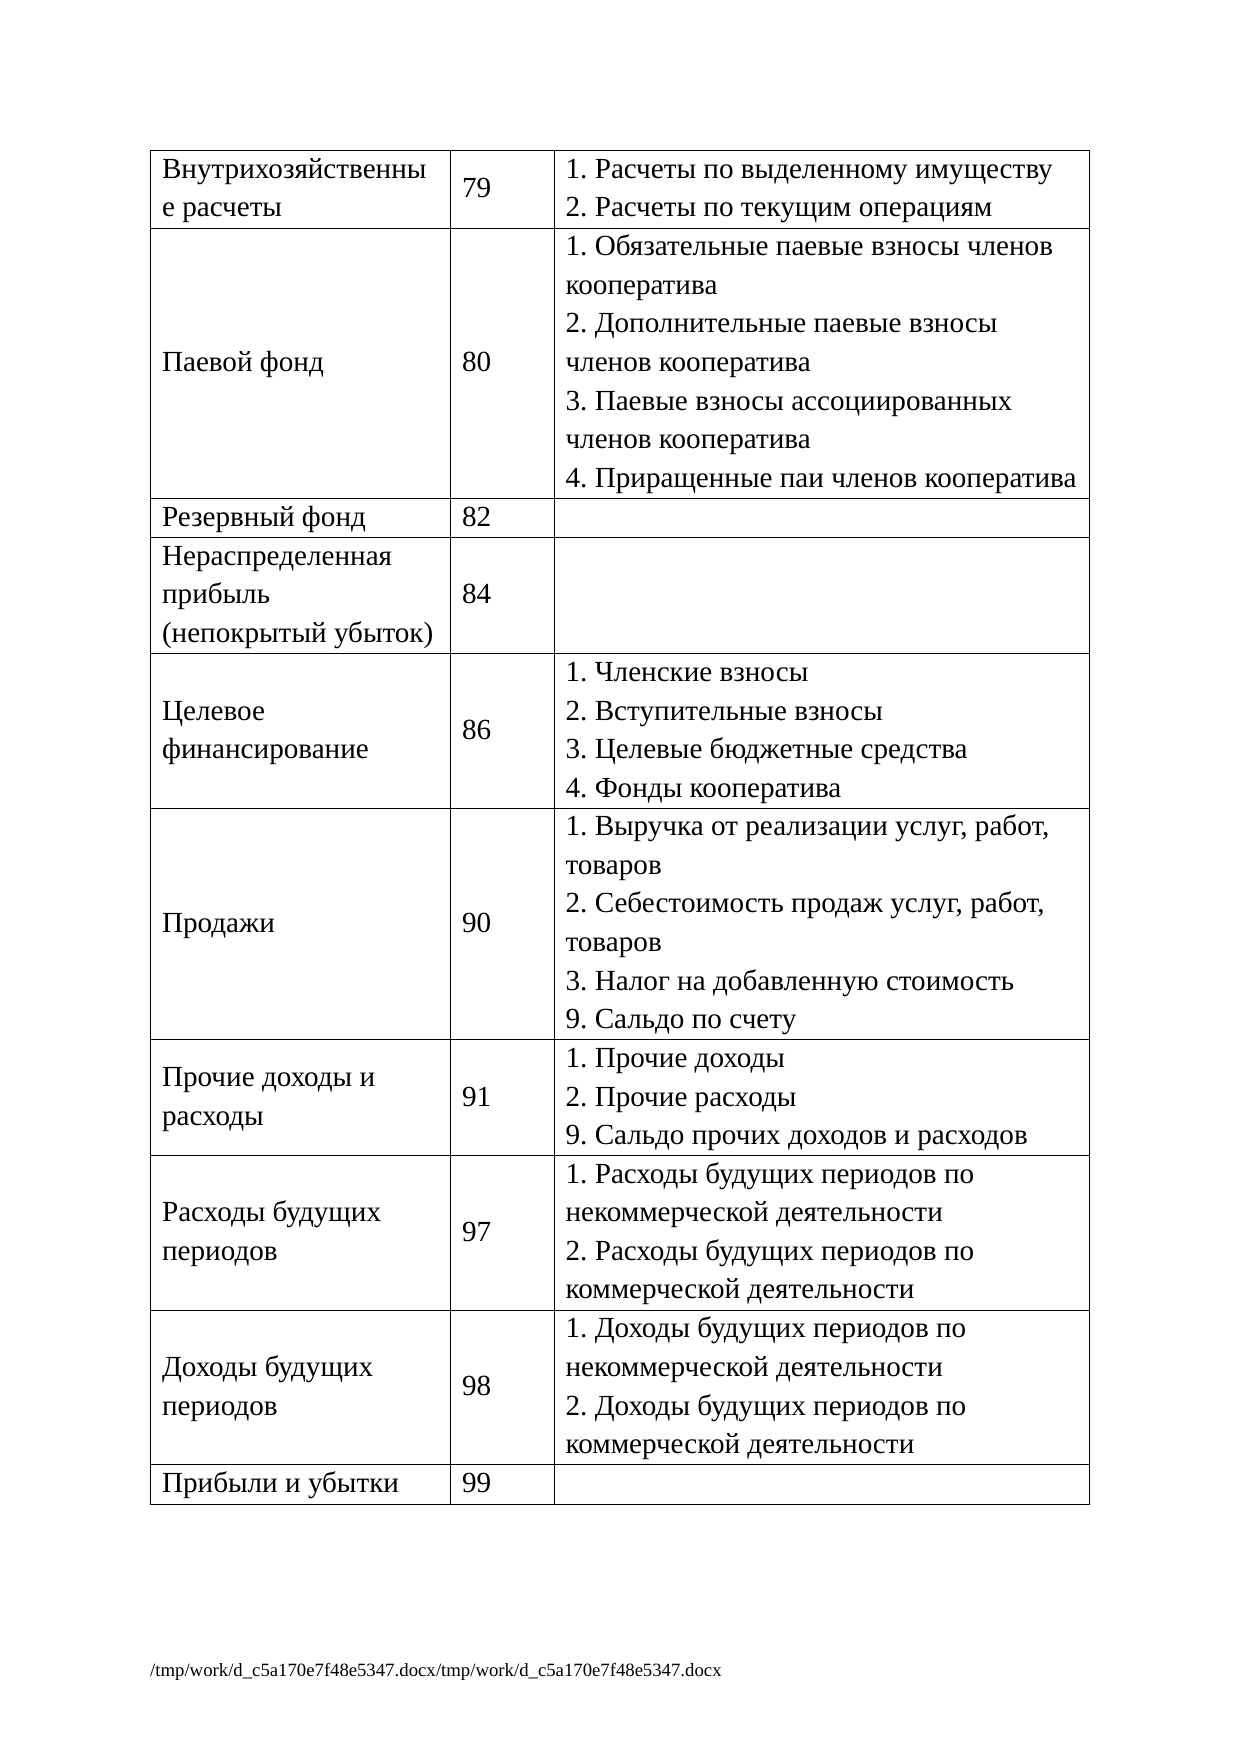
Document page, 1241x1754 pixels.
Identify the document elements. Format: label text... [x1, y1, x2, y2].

table_cell Расходы будущих периодов [151, 1156, 450, 1309]
table_cell 98 [451, 1311, 554, 1464]
table_cell 79 [451, 151, 554, 227]
table_cell 82 [451, 499, 554, 537]
table_cell 99 [451, 1465, 554, 1503]
table_cell 1. Доходы будущих периодов по некоммерческой деятельности 2. Доходы будущих периодов по коммерческой деятельности [555, 1311, 1089, 1464]
table_cell 86 [451, 654, 554, 807]
table_cell 90 [451, 809, 554, 1039]
table_cell Нераспределенная прибыль (непокрытый убыток) [151, 538, 450, 653]
table_cell [555, 1465, 1089, 1503]
table_cell Продажи [151, 809, 450, 1039]
table_cell 84 [451, 538, 554, 653]
table_cell Паевой фонд [151, 229, 450, 497]
table_cell Целевое финансирование [151, 654, 450, 807]
table_cell 1. Обязательные паевые взносы членов кооператива 2. Дополнительные паевые взносы членов кооператива 3. Паевые взносы ассоциированных членов кооператива 4. Приращенные паи членов кооператива [555, 229, 1089, 497]
table_cell 1. Членские взносы 2. Вступительные взносы 3. Целевые бюджетные средства 4. Фонды кооператива [555, 654, 1089, 807]
table_cell Доходы будущих периодов [151, 1311, 450, 1464]
table_cell Прочие доходы и расходы [151, 1040, 450, 1155]
table_cell Внутрихозяйственные расчеты [151, 151, 450, 227]
table_cell 91 [451, 1040, 554, 1155]
table_cell 80 [451, 229, 554, 497]
table_cell [555, 499, 1089, 537]
table_cell 1. Выручка от реализации услуг, работ, товаров 2. Себестоимость продаж услуг, работ, товаров 3. Налог на добавленную стоимость 9. Сальдо по счету [555, 809, 1089, 1039]
table_cell 1. Расходы будущих периодов по некоммерческой деятельности 2. Расходы будущих периодов по коммерческой деятельности [555, 1156, 1089, 1309]
table_cell Резервный фонд [151, 499, 450, 537]
table_cell [555, 538, 1089, 653]
table_cell 1. Прочие доходы 2. Прочие расходы 9. Сальдо прочих доходов и расходов [555, 1040, 1089, 1155]
table_cell 1. Расчеты по выделенному имуществу 2. Расчеты по текущим операциям [555, 151, 1089, 227]
table_cell Прибыли и убытки [151, 1465, 450, 1503]
table_cell 97 [451, 1156, 554, 1309]
